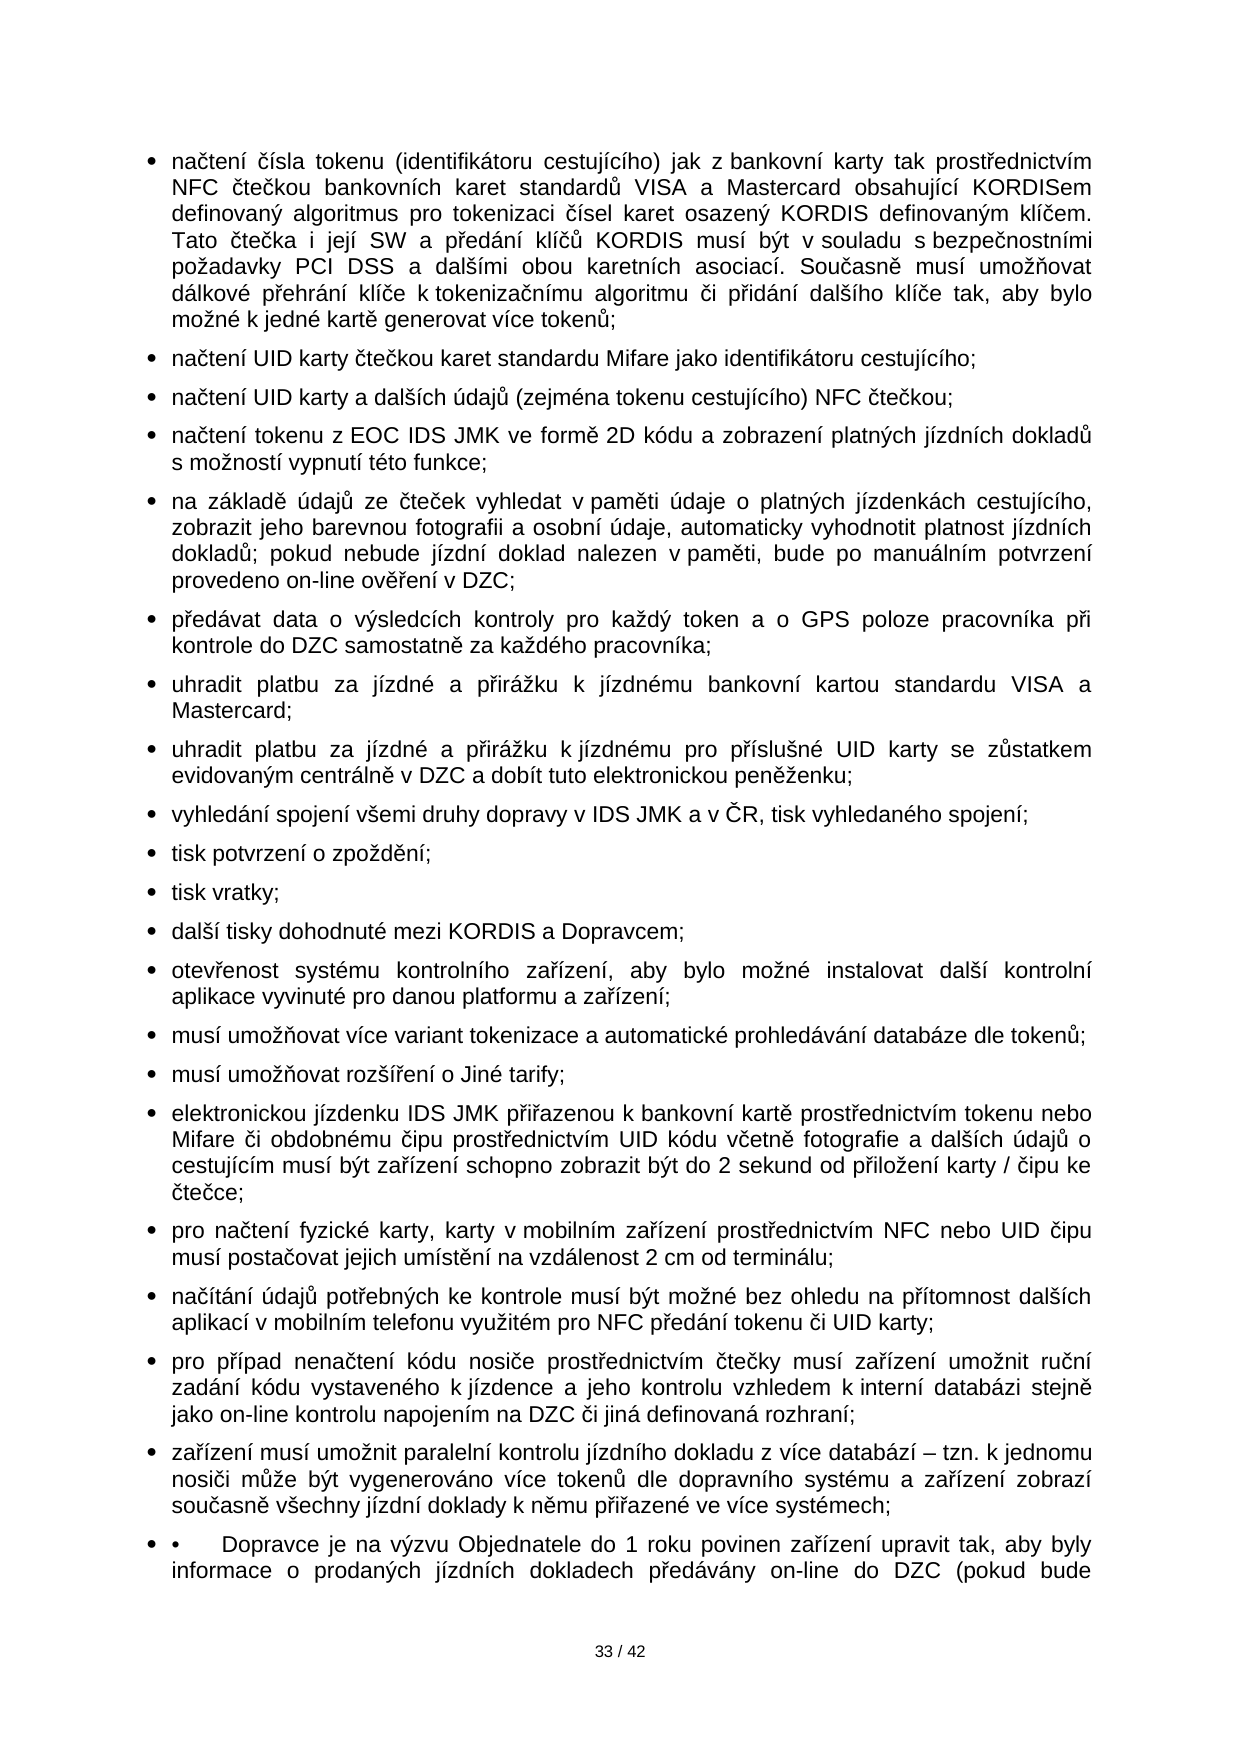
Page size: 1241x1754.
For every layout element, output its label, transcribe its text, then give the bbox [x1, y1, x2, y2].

list vyhledání spojení všemi druhy dopravy v IDS JMK a v ČR, tisk vyhledaného spojení; [148, 801, 1092, 827]
list další tisky dohodnuté mezi KORDIS a Dopravcem; [148, 918, 1092, 944]
list uhradit platbu za jízdné a přirážku k jízdnému bankovní kartou standardu VISA a Mastercard; [148, 671, 1092, 723]
list tisk vratky; [148, 879, 1092, 905]
list otevřenost systému kontrolního zařízení, aby bylo možné instalovat další kontrolní aplikace vyvinuté pro danou platformu a zařízení; [148, 957, 1092, 1009]
list načtení UID karty čtečkou karet standardu Mifare jako identifikátoru cestujícího; [148, 345, 1092, 371]
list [148, 1531, 1092, 1584]
list načtení UID karty a dalších údajů (zejména tokenu cestujícího) NFC čtečkou; [148, 383, 1092, 410]
list tisk potvrzení o zpoždění; [148, 840, 1092, 866]
list na základě údajů ze čteček vyhledat v paměti údaje o platných jízdenkách cestujícího, zobrazit jeho barevnou fotografii a osobní údaje, automaticky vyhodnotit platnost jízdních dokladů; pokud nebude jízdní doklad nalezen v paměti, bude po manuálním potvrzení provedeno on-line ověření v DZC; [148, 488, 1092, 593]
list uhradit platbu za jízdné a přirážku k jízdnému pro příslušné UID karty se zůstatkem evidovaným centrálně v DZC a dobít tuto elektronickou peněženku; [148, 736, 1092, 789]
list pro načtení fyzické karty, karty v mobilním zařízení prostřednictvím NFC nebo UID čipu musí postačovat jejich umístění na vzdálenost 2 cm od terminálu; [148, 1217, 1092, 1270]
list načtení čísla tokenu (identifikátoru cestujícího) jak z bankovní karty tak prostřednictvím NFC čtečkou bankovních karet standardů VISA a Mastercard obsahující KORDISem definovaný algoritmus pro tokenizaci čísel karet osazený KORDIS definovaným klíčem. Tato čtečka i její SW a předání klíčů KORDIS musí být v souladu s bezpečnostními požadavky PCI DSS a dalšími obou karetních asociací. Současně musí umožňovat dálkové přehrání klíče k tokenizačnímu algoritmu či přidání dalšího klíče tak, aby bylo možné k jedné kartě generovat více tokenů; [148, 148, 1092, 332]
list zařízení musí umožnit paralelní kontrolu jízdního dokladu z více databází – tzn. k jednomu nosiči může být vygenerováno více tokenů dle dopravního systému a zařízení zobrazí současně všechny jízdní doklady k němu přiřazené ve více systémech; [148, 1439, 1092, 1518]
list pro případ nenačtení kódu nosiče prostřednictvím čtečky musí zařízení umožnit ruční zadání kódu vystaveného k jízdence a jeho kontrolu vzhledem k interní databázi stejně jako on-line kontrolu napojením na DZC či jiná definovaná rozhraní; [148, 1348, 1092, 1427]
list předávat data o výsledcích kontroly pro každý token a o GPS poloze pracovníka při kontrole do DZC samostatně za každého pracovníka; [148, 606, 1092, 658]
list načtení tokenu z EOC IDS JMK ve formě 2D kódu a zobrazení platných jízdních dokladů s možností vypnutí této funkce; [148, 422, 1092, 475]
list musí umožňovat rozšíření o Jiné tarify; [148, 1061, 1092, 1087]
list elektronickou jízdenku IDS JMK přiřazenou k bankovní kartě prostřednictvím tokenu nebo Mifare či obdobnému čipu prostřednictvím UID kódu včetně fotografie a dalších údajů o cestujícím musí být zařízení schopno zobrazit být do 2 sekund od přiložení karty / čipu ke čtečce; [148, 1099, 1092, 1205]
list načítání údajů potřebných ke kontrole musí být možné bez ohledu na přítomnost dalších aplikací v mobilním telefonu využitém pro NFC předání tokenu či UID karty; [148, 1283, 1092, 1335]
list musí umožňovat více variant tokenizace a automatické prohledávání databáze dle tokenů; [148, 1022, 1092, 1048]
